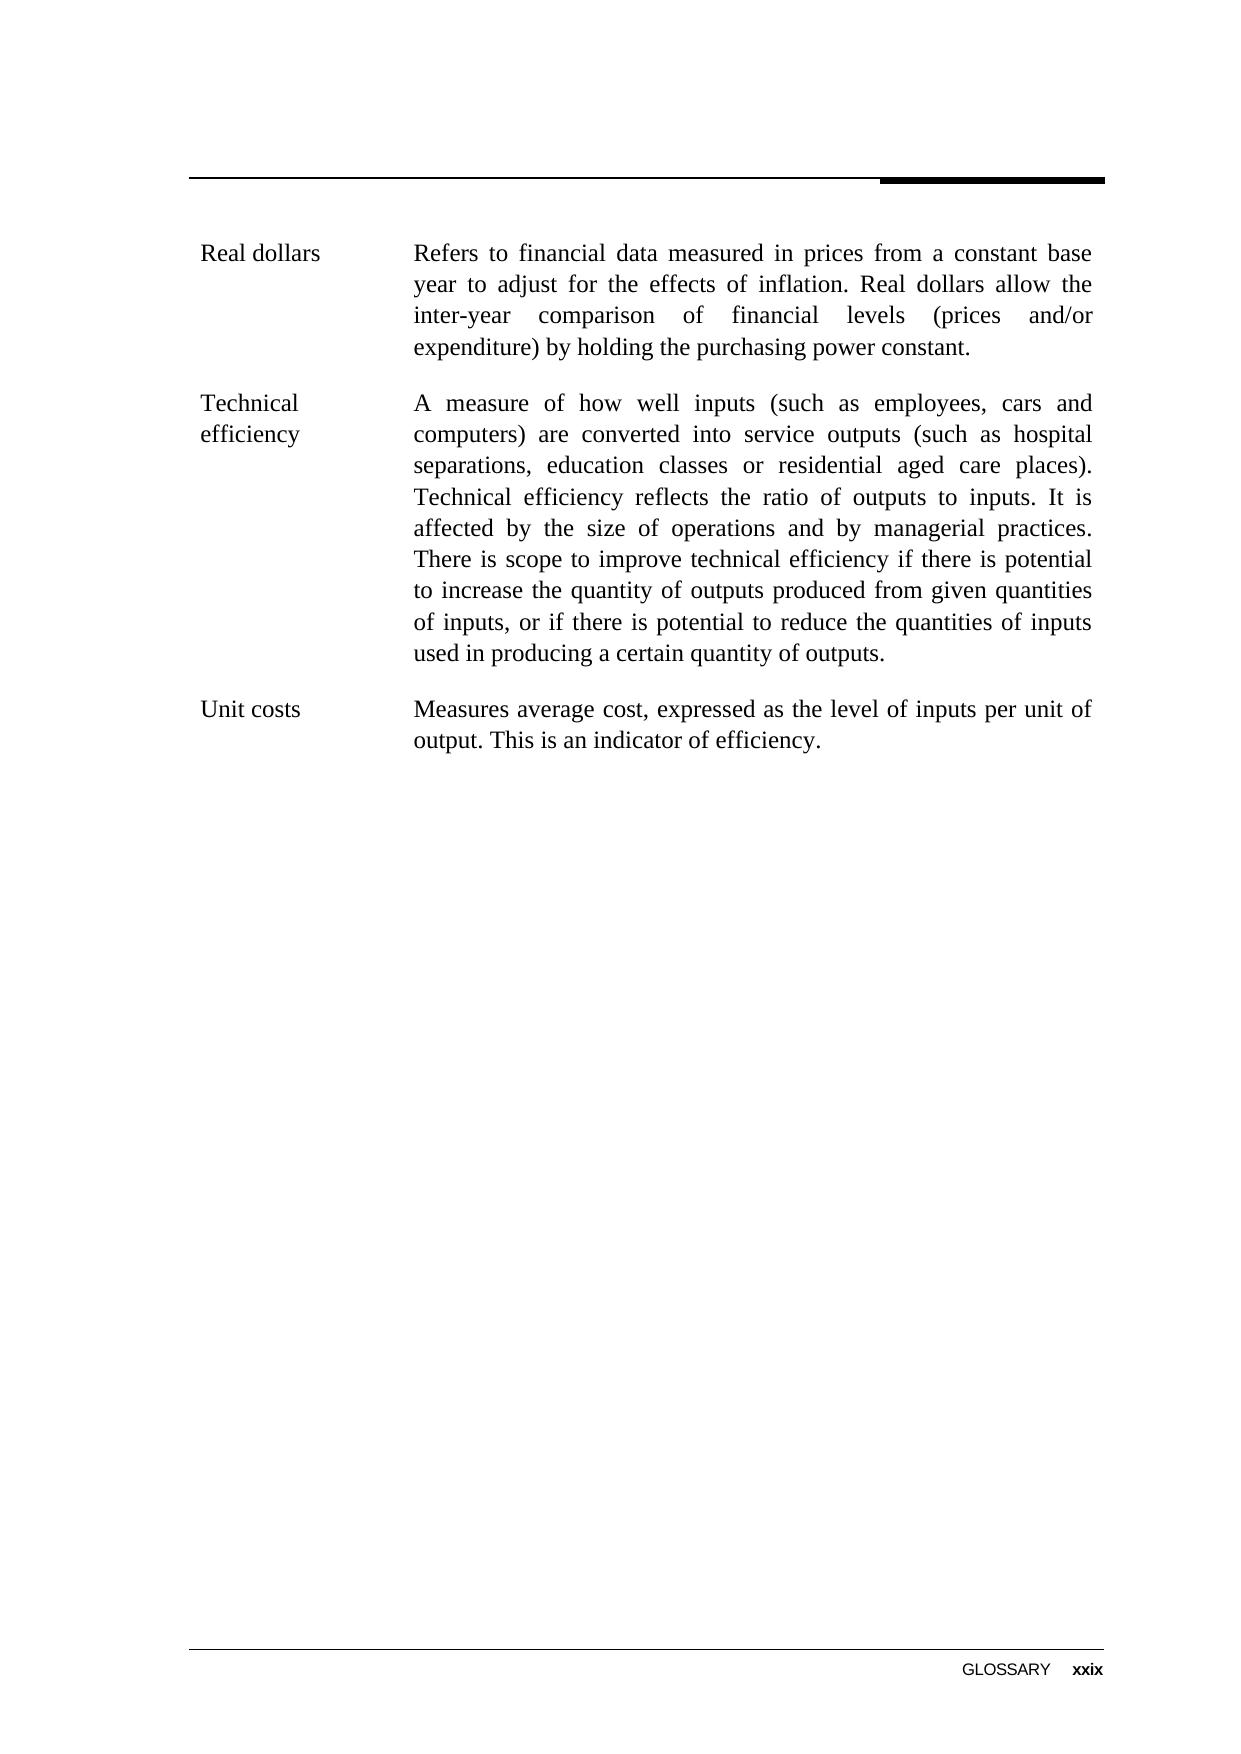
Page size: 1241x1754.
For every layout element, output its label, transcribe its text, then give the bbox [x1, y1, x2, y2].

table_cell Technical efficiency [189, 361, 402, 667]
table_cell Measures average cost, expressed as the level of inputs per unit of output. This is an indicator of efficiency. [402, 667, 1104, 754]
table_cell Refers to financial data measured in prices from a constant base year to adjust for the effects of inflation. Real dollars allow the inter-year comparison of financial levels (prices and/or expenditure) by holding the purchasing power constant. [402, 211, 1104, 361]
table_cell A measure of how well inputs (such as employees, cars and computers) are converted into service outputs (such as hospital separations, education classes or residential aged care places). Technical efficiency reflects the ratio of outputs to inputs. It is affected by the size of operations and by managerial practices. There is scope to improve technical efficiency if there is potential to increase the quantity of outputs produced from given quantities of inputs, or if there is potential to reduce the quantities of inputs used in producing a certain quantity of outputs. [402, 361, 1104, 667]
table_cell Unit costs [189, 667, 402, 754]
table_cell Real dollars [189, 211, 402, 361]
